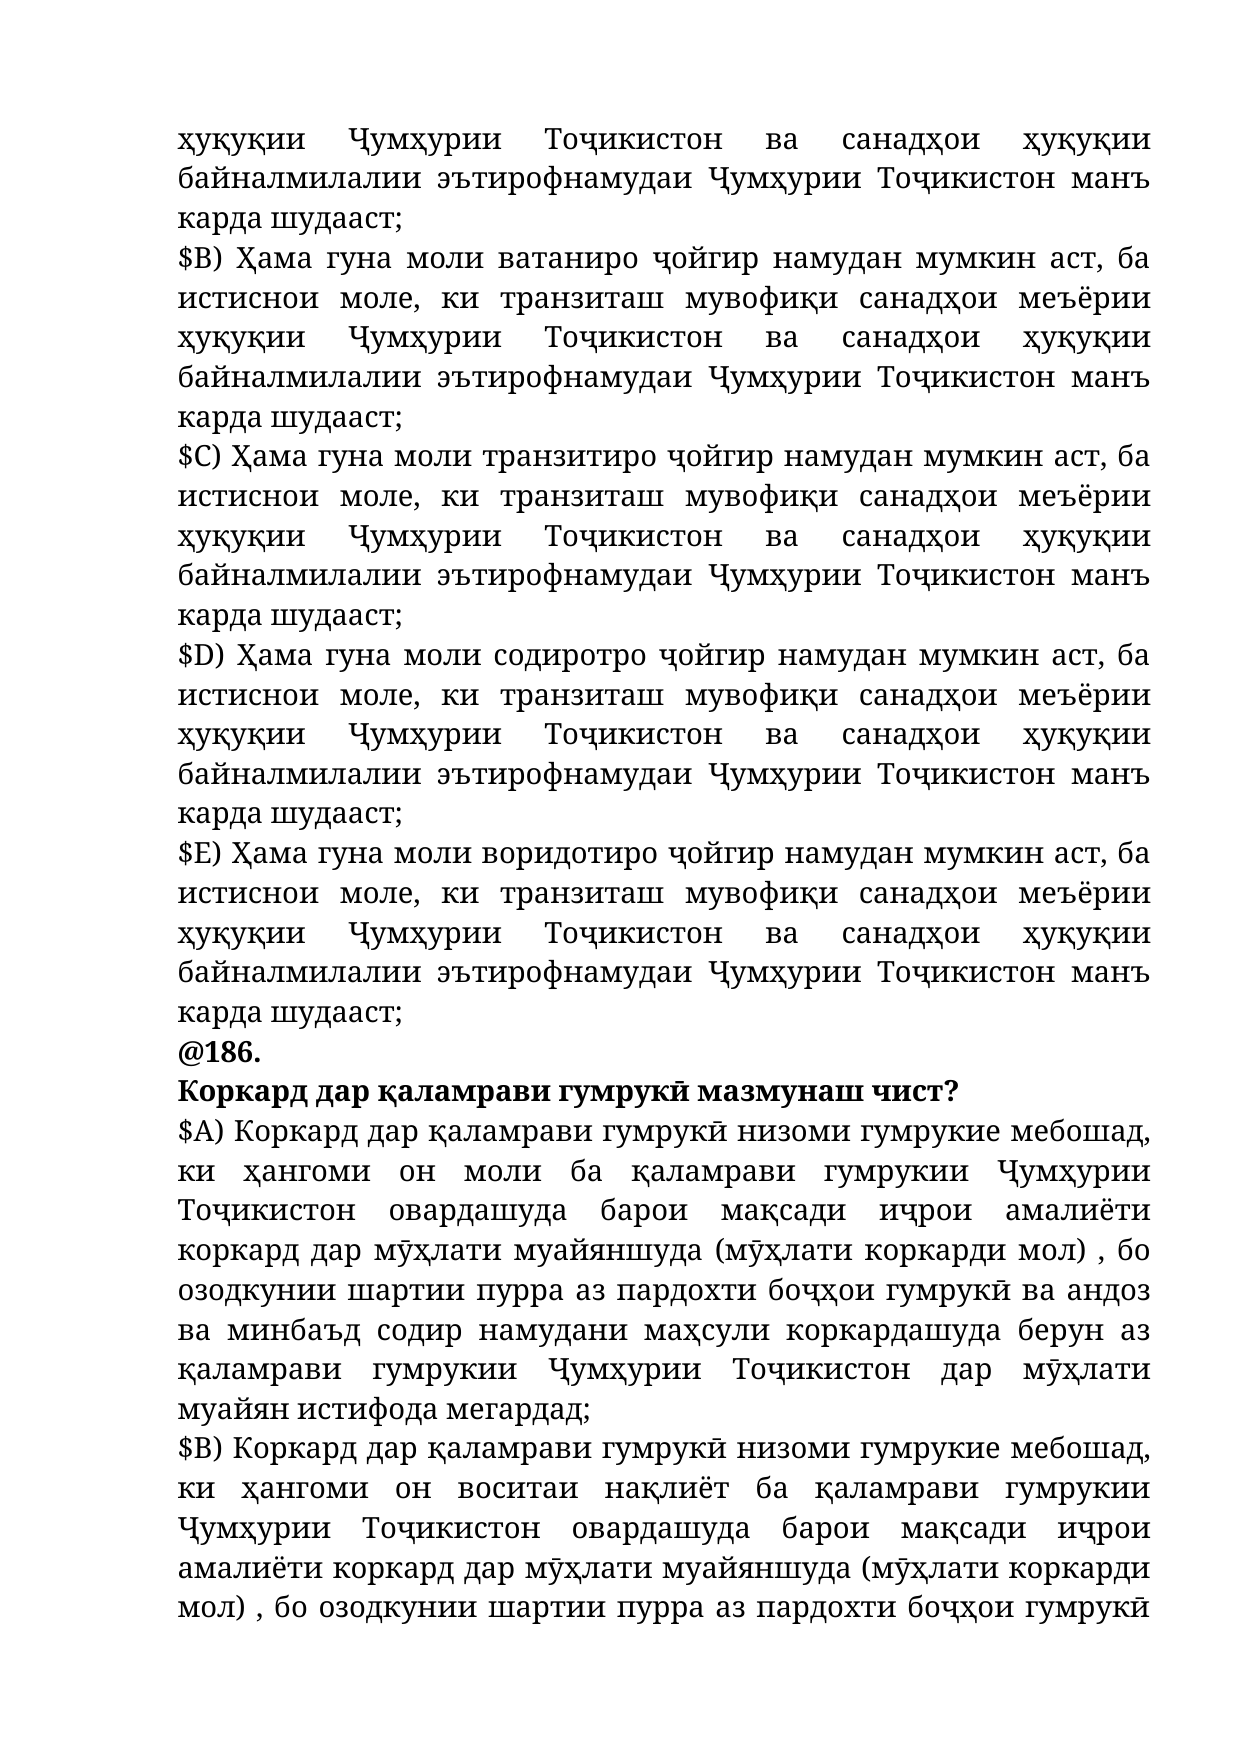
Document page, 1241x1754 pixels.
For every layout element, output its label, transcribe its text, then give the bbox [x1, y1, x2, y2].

text $E) Ҳама гуна моли воридотиро ҷойгир намудан мумкин аст, ба истиснои моле, ки транзиташ мувофиқи санадҳои меъёрии ҳуқуқии Ҷумҳурии Тоҷикистон ва санадҳои ҳуқуқии байналмилалии эътирофнамудаи Ҷумҳурии Тоҷикистон манъ карда шудааст; [177, 832, 1152, 1031]
text Коркард дар қаламрави гумрукӣ мазмунаш чист? [177, 1071, 1152, 1110]
text $C) Ҳама гуна моли транзитиро ҷойгир намудан мумкин аст, ба истиснои моле, ки транзиташ мувофиқи санадҳои меъёрии ҳуқуқии Ҷумҳурии Тоҷикистон ва санадҳои ҳуқуқии байналмилалии эътирофнамудаи Ҷумҳурии Тоҷикистон манъ карда шудааст; [177, 436, 1152, 634]
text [177, 1428, 1152, 1626]
text $B) Ҳама гуна моли ватаниро ҷойгир намудан мумкин аст, ба истиснои моле, ки транзиташ мувофиқи санадҳои меъёрии ҳуқуқии Ҷумҳурии Тоҷикистон ва санадҳои ҳуқуқии байналмилалии эътирофнамудаи Ҷумҳурии Тоҷикистон манъ карда шудааст; [177, 237, 1152, 436]
text $A) Коркард дар қаламрави гумрукӣ низоми гумрукие мебошад, ки ҳангоми он моли ба қаламрави гумрукии Ҷумҳурии Тоҷикистон овардашуда барои мақсади иҷрои амалиёти коркард дар мӯҳлати муайяншуда (мӯҳлати коркарди мол) , бо озодкунии шартии пурра аз пардохти боҷҳои гумрукӣ ва андоз ва минбаъд содир намудани маҳсули коркардашуда берун аз қаламрави гумрукии Ҷумҳурии Тоҷикистон дар мӯҳлати муайян истифода мегардад; [177, 1110, 1152, 1428]
text $D) Ҳама гуна моли содиротро ҷойгир намудан мумкин аст, ба истиснои моле, ки транзиташ мувофиқи санадҳои меъёрии ҳуқуқии Ҷумҳурии Тоҷикистон ва санадҳои ҳуқуқии байналмилалии эътирофнамудаи Ҷумҳурии Тоҷикистон манъ карда шудааст; [177, 634, 1152, 832]
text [177, 118, 1152, 237]
text @186. [177, 1031, 1152, 1071]
